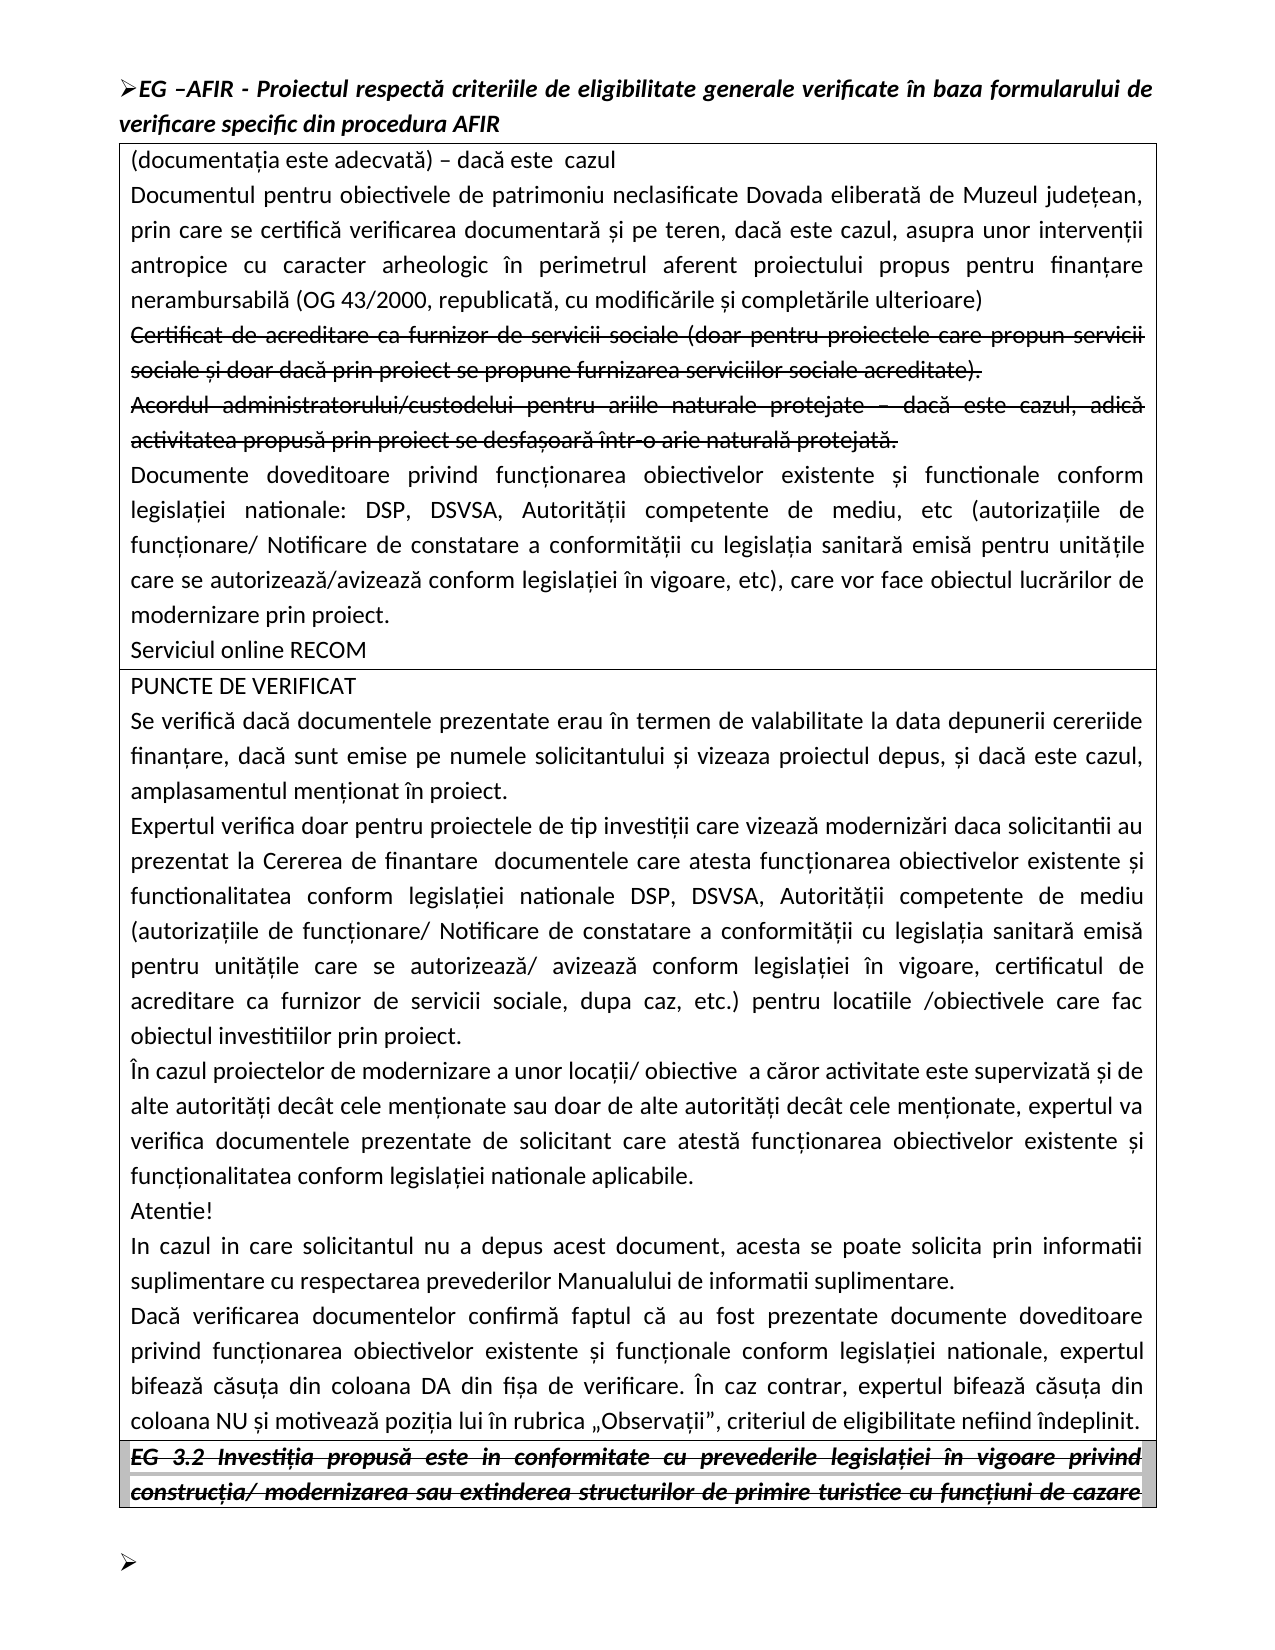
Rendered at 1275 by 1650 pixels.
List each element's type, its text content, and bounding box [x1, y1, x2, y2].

table_cell PUNCTE DE VERIFICAT Se verifică dacă documentele prezentate erau în termen de valabilitate la data depunerii cereriide finanţare, dacă sunt emise pe numele solicitantului şi vizeaza proiectul depus, şi dacă este cazul, amplasamentul menţionat în proiect. Expertul verifica doar pentru proiectele de tip investiţii care vizează modernizări daca solicitantii au prezentat la Cererea de finantare documentele care atesta funcționarea obiectivelor existente şi functionalitatea conform legislației nationale DSP, DSVSA, Autorității competente de mediu (autorizațiile de funcționare/ Notificare de constatare a conformităţii cu legislaţia sanitară emisă pentru unitățile care se autorizează/ avizează conform legislației în vigoare, certificatul de acreditare ca furnizor de servicii sociale, dupa caz, etc.) pentru locatiile /obiectivele care fac obiectul investitiilor prin proiect. În cazul proiectelor de modernizare a unor locaţii/ obiective a căror activitate este supervizată şi de alte autorităţi decât cele menţionate sau doar de alte autorităţi decât cele menţionate, expertul va verifica documentele prezentate de solicitant care atestă funcționarea obiectivelor existente şi funcţionalitatea conform legislației nationale aplicabile. Atentie! In cazul in care solicitantul nu a depus acest document, acesta se poate solicita prin informatii suplimentare cu respectarea prevederilor Manualului de informatii suplimentare. Dacă verificarea documentelor confirmă faptul că au fost prezentate documente doveditoare privind funcționarea obiectivelor existente şi funcţionale conform legislației nationale, expertul bifează căsuţa din coloana DA din fişa de verificare. În caz contrar, expertul bifează căsuţa din coloana NU şi motivează poziţia lui în rubrica „Observaţii”, criteriul de eligibilitate nefiind îndeplinit. [120, 670, 1156, 1440]
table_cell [120, 1441, 1156, 1507]
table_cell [120, 144, 1156, 669]
